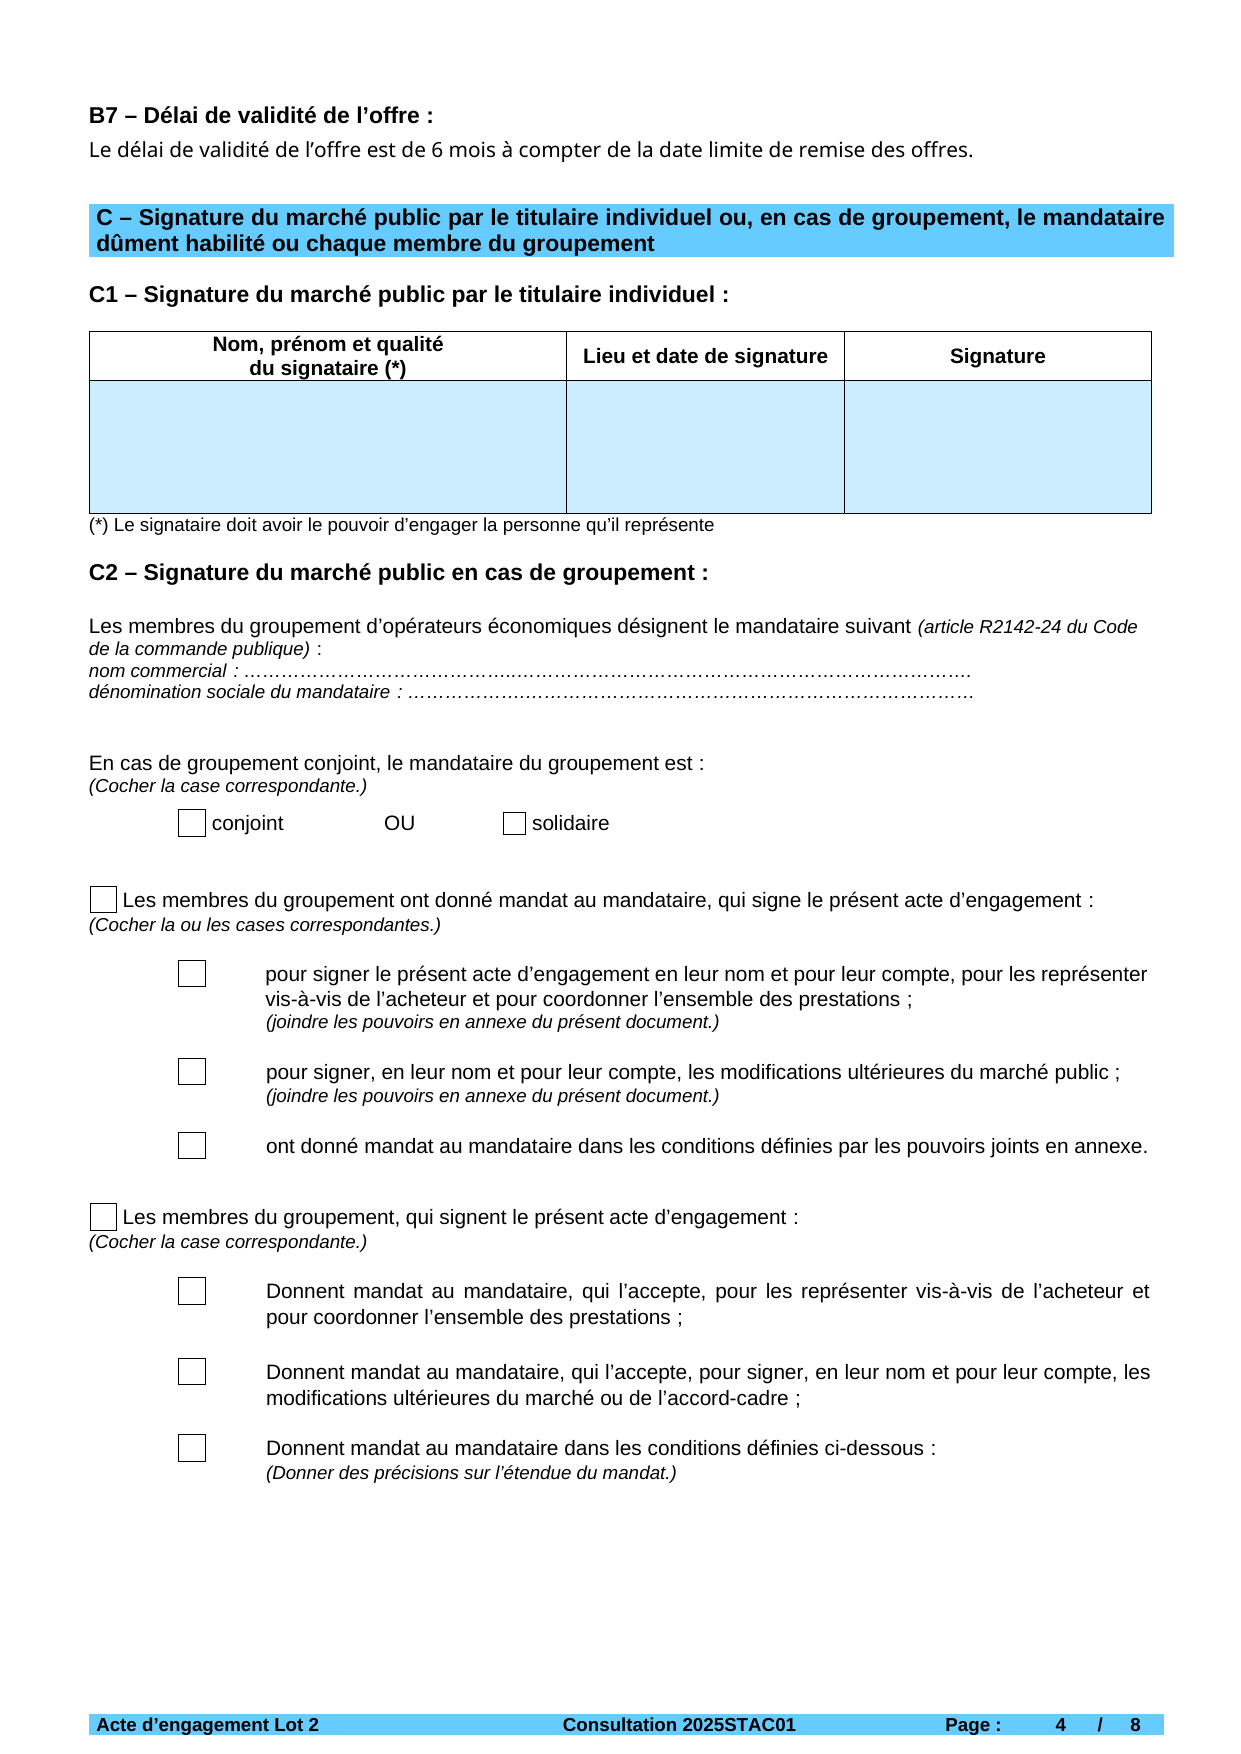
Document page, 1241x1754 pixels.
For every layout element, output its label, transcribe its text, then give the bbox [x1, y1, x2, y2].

text C2 – Signature du marché public en cas de groupement : [89, 559, 1152, 586]
text (joindre les pouvoirs en annexe du présent document.) [89, 1085, 1152, 1107]
table_header Signature [845, 332, 1151, 380]
table_cell [90, 381, 566, 513]
table_header Nom, prénom et qualité du signataire (*) [90, 332, 566, 380]
text (Cocher la ou les cases correspondantes.) [89, 913, 1152, 935]
text B7 – Délai de validité de l’offre : [89, 102, 1152, 128]
text ont donné mandat au mandataire dans les conditions définies par les pouvoirs joints en annexe. [118, 1131, 1152, 1159]
text Les membres du groupement ont donné mandat au mandataire, qui signe le présent acte d’engagement : [89, 885, 1152, 913]
table_cell [845, 381, 1151, 513]
text En cas de groupement conjoint, le mandataire du groupement est : [89, 751, 1152, 774]
text (Donner des précisions sur l’étendue du mandat.) [118, 1462, 1152, 1483]
text Le délai de validité de l’offre est de 6 mois à compter de la date limite de remise des offres. [89, 135, 1152, 163]
text (*) Le signataire doit avoir le pouvoir d’engager la personne qu’il représente [89, 514, 1152, 535]
text pour signer le présent acte d’engagement en leur nom et pour leur compte, pour les représenter vis-à-vis de l’acheteur et pour coordonner l’ensemble des prestations ; [89, 959, 1152, 1011]
text dénomination sociale du mandataire : ……………….……………………………………………………………… [89, 681, 1152, 703]
table_header Lieu et date de signature [567, 332, 844, 380]
text (Cocher la case correspondante.) [89, 774, 1152, 796]
text conjoint OU solidaire [89, 808, 1152, 837]
text (joindre les pouvoirs en annexe du présent document.) [89, 1011, 1152, 1033]
text nom commercial : ……………………………………..………………………………………………………………. [89, 659, 1152, 681]
text Donnent mandat au mandataire, qui l’accepte, pour les représenter vis-à-vis de l’acheteur et pour coordonner l’ensemble des prestations ; [177, 1276, 1152, 1329]
text Donnent mandat au mandataire dans les conditions définies ci-dessous : [118, 1433, 1152, 1462]
text Donnent mandat au mandataire, qui l’accepte, pour signer, en leur nom et pour leur compte, les modifications ultérieures du marché ou de l’accord-cadre ; [177, 1357, 1152, 1409]
table_cell [567, 381, 844, 513]
text pour signer, en leur nom et pour leur compte, les modifications ultérieures du marché public ; [177, 1057, 1152, 1085]
text Les membres du groupement, qui signent le présent acte d’engagement : [89, 1202, 1152, 1231]
table_header C – Signature du marché public par le titulaire individuel ou, en cas de groupement, le mandataire dûment habilité ou chaque membre du groupement [89, 204, 1174, 257]
text (Cocher la case correspondante.) [89, 1231, 1152, 1252]
text Les membres du groupement d’opérateurs économiques désignent le mandataire suivant (article R2142-24 du Code de la commande publique) : [89, 614, 1152, 659]
text C1 – Signature du marché public par le titulaire individuel : [89, 281, 1152, 307]
